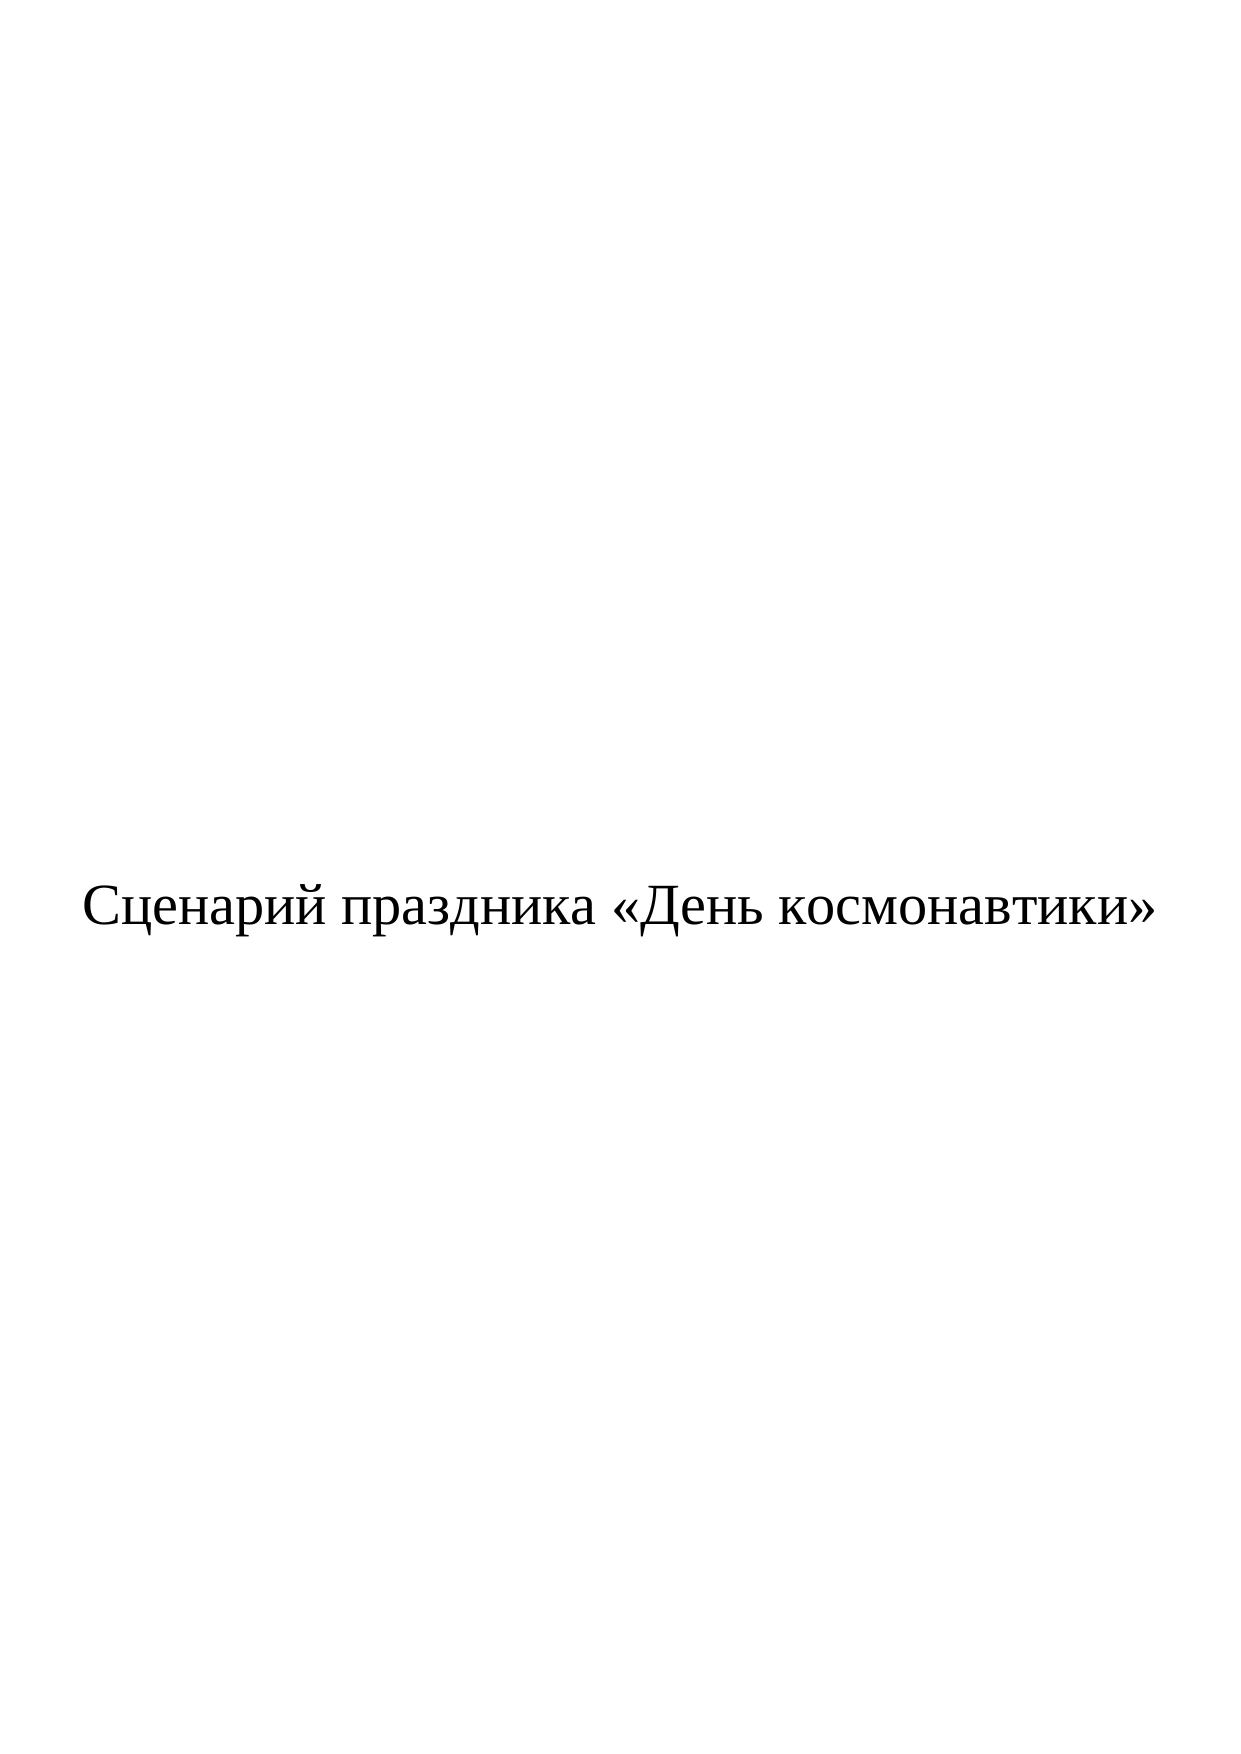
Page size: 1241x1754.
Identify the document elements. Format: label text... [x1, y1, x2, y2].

text Сценарий праздника «День космонавтики» [75, 870, 1165, 937]
